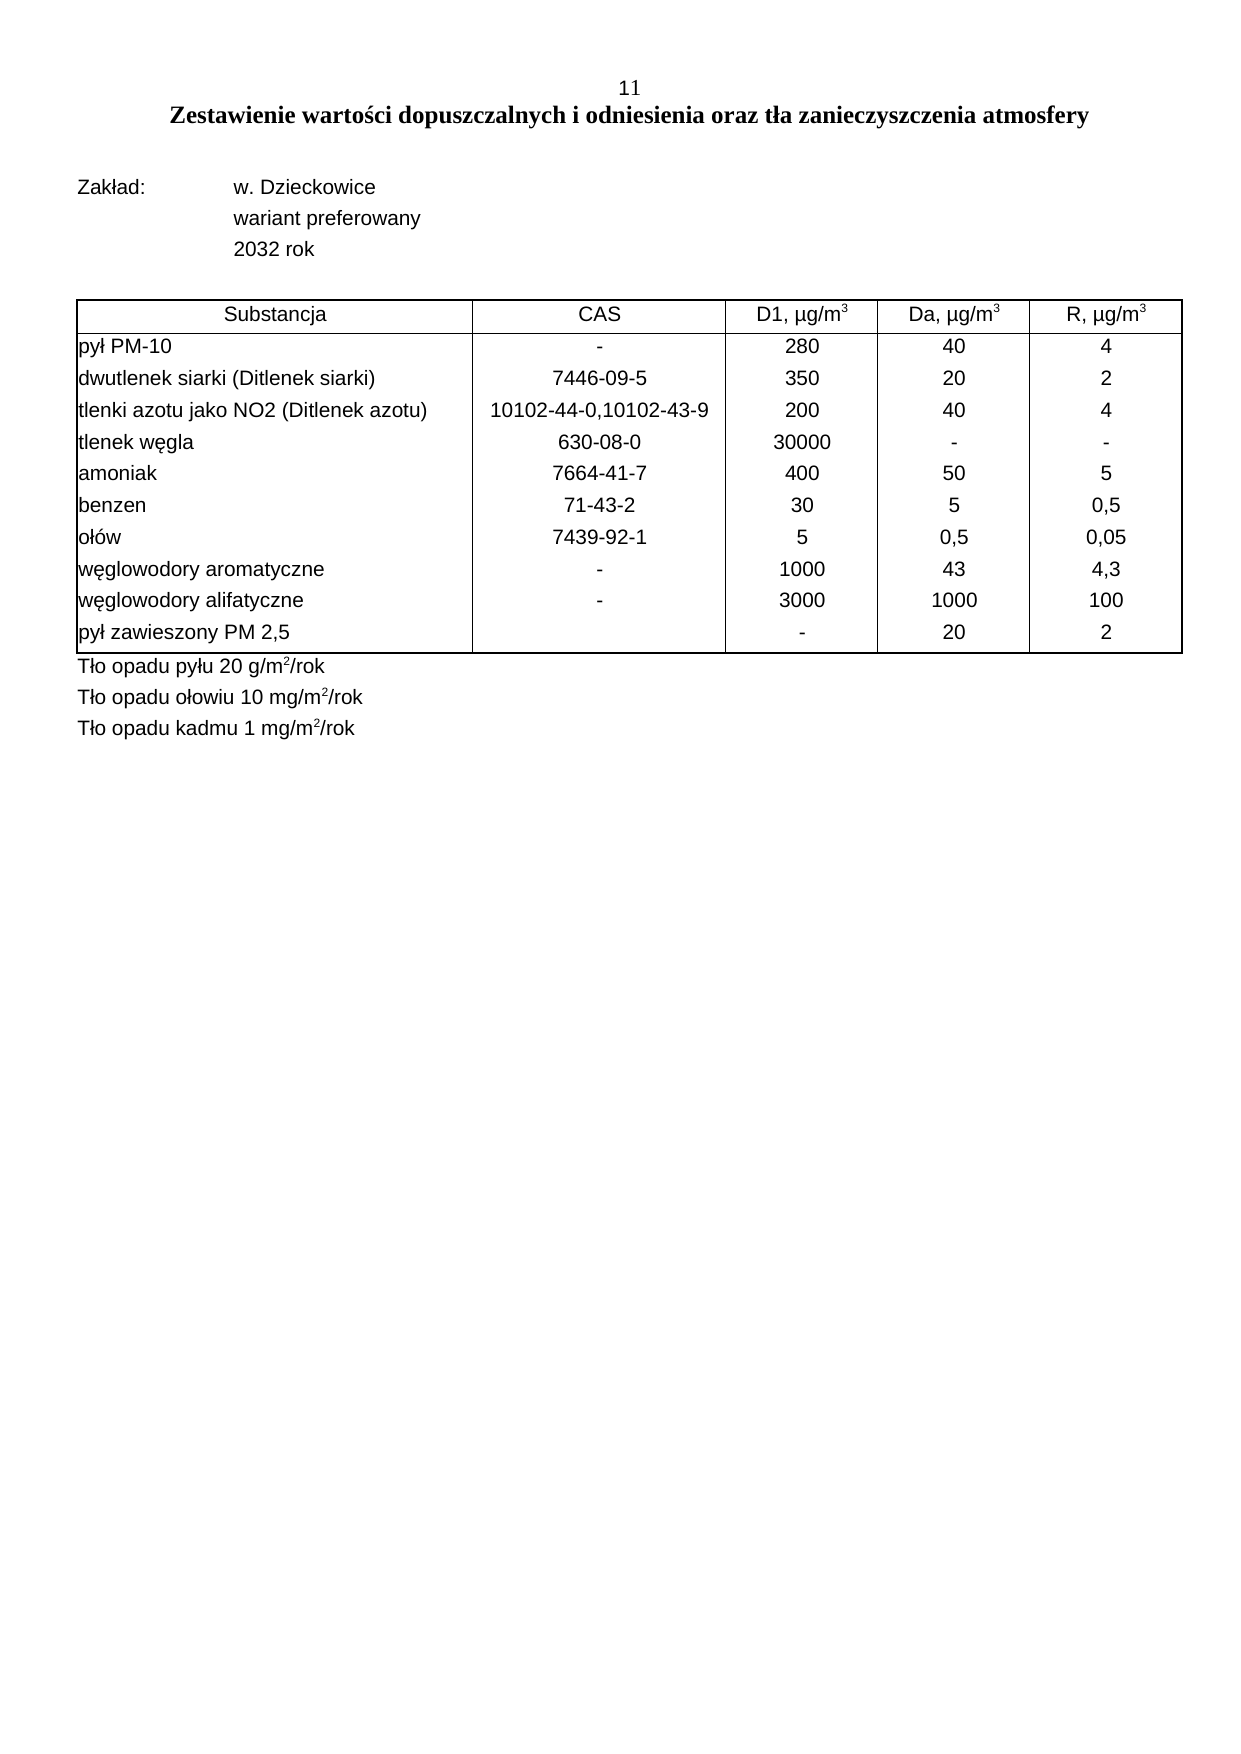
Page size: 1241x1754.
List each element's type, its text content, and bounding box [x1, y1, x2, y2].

table_cell 0,05 [1030, 525, 1181, 557]
table_cell 5 [726, 525, 877, 557]
table_cell 100 [1030, 588, 1181, 620]
table_cell - [473, 334, 725, 366]
table_cell 43 [878, 557, 1029, 588]
table_cell 4 [1030, 334, 1181, 366]
table_cell 7446-09-5 [473, 366, 725, 398]
table_cell 0,5 [878, 525, 1029, 557]
text 2032 rok [77, 237, 1182, 261]
table_cell 7664-41-7 [473, 461, 725, 493]
text Tło opadu kadmu 1 mg/m2/rok [77, 716, 1182, 740]
table_cell 50 [878, 461, 1029, 493]
table_cell 10102-44-0,10102-43-9 [473, 398, 725, 429]
table_cell - [878, 430, 1029, 461]
table_cell benzen [78, 493, 472, 525]
text Zakład: w. Dzieckowice [77, 175, 1182, 199]
table_cell 30 [726, 493, 877, 525]
table_header Substancja [78, 301, 472, 333]
table_cell pył PM-10 [78, 334, 472, 366]
table_cell węglowodory alifatyczne [78, 588, 472, 620]
table_header R, µg/m3 [1030, 301, 1181, 333]
table_cell - [473, 588, 725, 620]
table_cell tlenki azotu jako NO2 (Ditlenek azotu) [78, 398, 472, 429]
table_cell 4,3 [1030, 557, 1181, 588]
table_cell 0,5 [1030, 493, 1181, 525]
table_cell 71-43-2 [473, 493, 725, 525]
table_cell 280 [726, 334, 877, 366]
table_cell 40 [878, 334, 1029, 366]
table_cell 20 [878, 366, 1029, 398]
text Zestawienie wartości dopuszczalnych i odniesienia oraz tła zanieczyszczenia atmosfery [77, 100, 1182, 129]
table_cell pył zawieszony PM 2,5 [78, 620, 472, 652]
table_cell 3000 [726, 588, 877, 620]
table_cell 4 [1030, 398, 1181, 429]
text wariant preferowany [77, 206, 1182, 230]
table_cell - [1030, 430, 1181, 461]
table_cell - [726, 620, 877, 652]
table_cell amoniak [78, 461, 472, 493]
table_cell [473, 620, 725, 652]
table_cell 40 [878, 398, 1029, 429]
table_cell tlenek węgla [78, 430, 472, 461]
table_cell 30000 [726, 430, 877, 461]
text Tło opadu ołowiu 10 mg/m2/rok [77, 685, 1182, 709]
table_cell 350 [726, 366, 877, 398]
table_header Da, µg/m3 [878, 301, 1029, 333]
table_cell 1000 [878, 588, 1029, 620]
table_cell 2 [1030, 620, 1181, 652]
table_cell 2 [1030, 366, 1181, 398]
table_cell ołów [78, 525, 472, 557]
table_cell - [473, 557, 725, 588]
table_cell 630-08-0 [473, 430, 725, 461]
table_cell węglowodory aromatyczne [78, 557, 472, 588]
table_cell 400 [726, 461, 877, 493]
text Tło opadu pyłu 20 g/m2/rok [77, 654, 1182, 678]
table_header D1, µg/m3 [726, 301, 877, 333]
table_cell 20 [878, 620, 1029, 652]
table_cell 5 [878, 493, 1029, 525]
table_cell dwutlenek siarki (Ditlenek siarki) [78, 366, 472, 398]
table_cell 7439-92-1 [473, 525, 725, 557]
table_cell 1000 [726, 557, 877, 588]
table_cell 200 [726, 398, 877, 429]
table_header CAS [473, 301, 725, 333]
table_cell 5 [1030, 461, 1181, 493]
